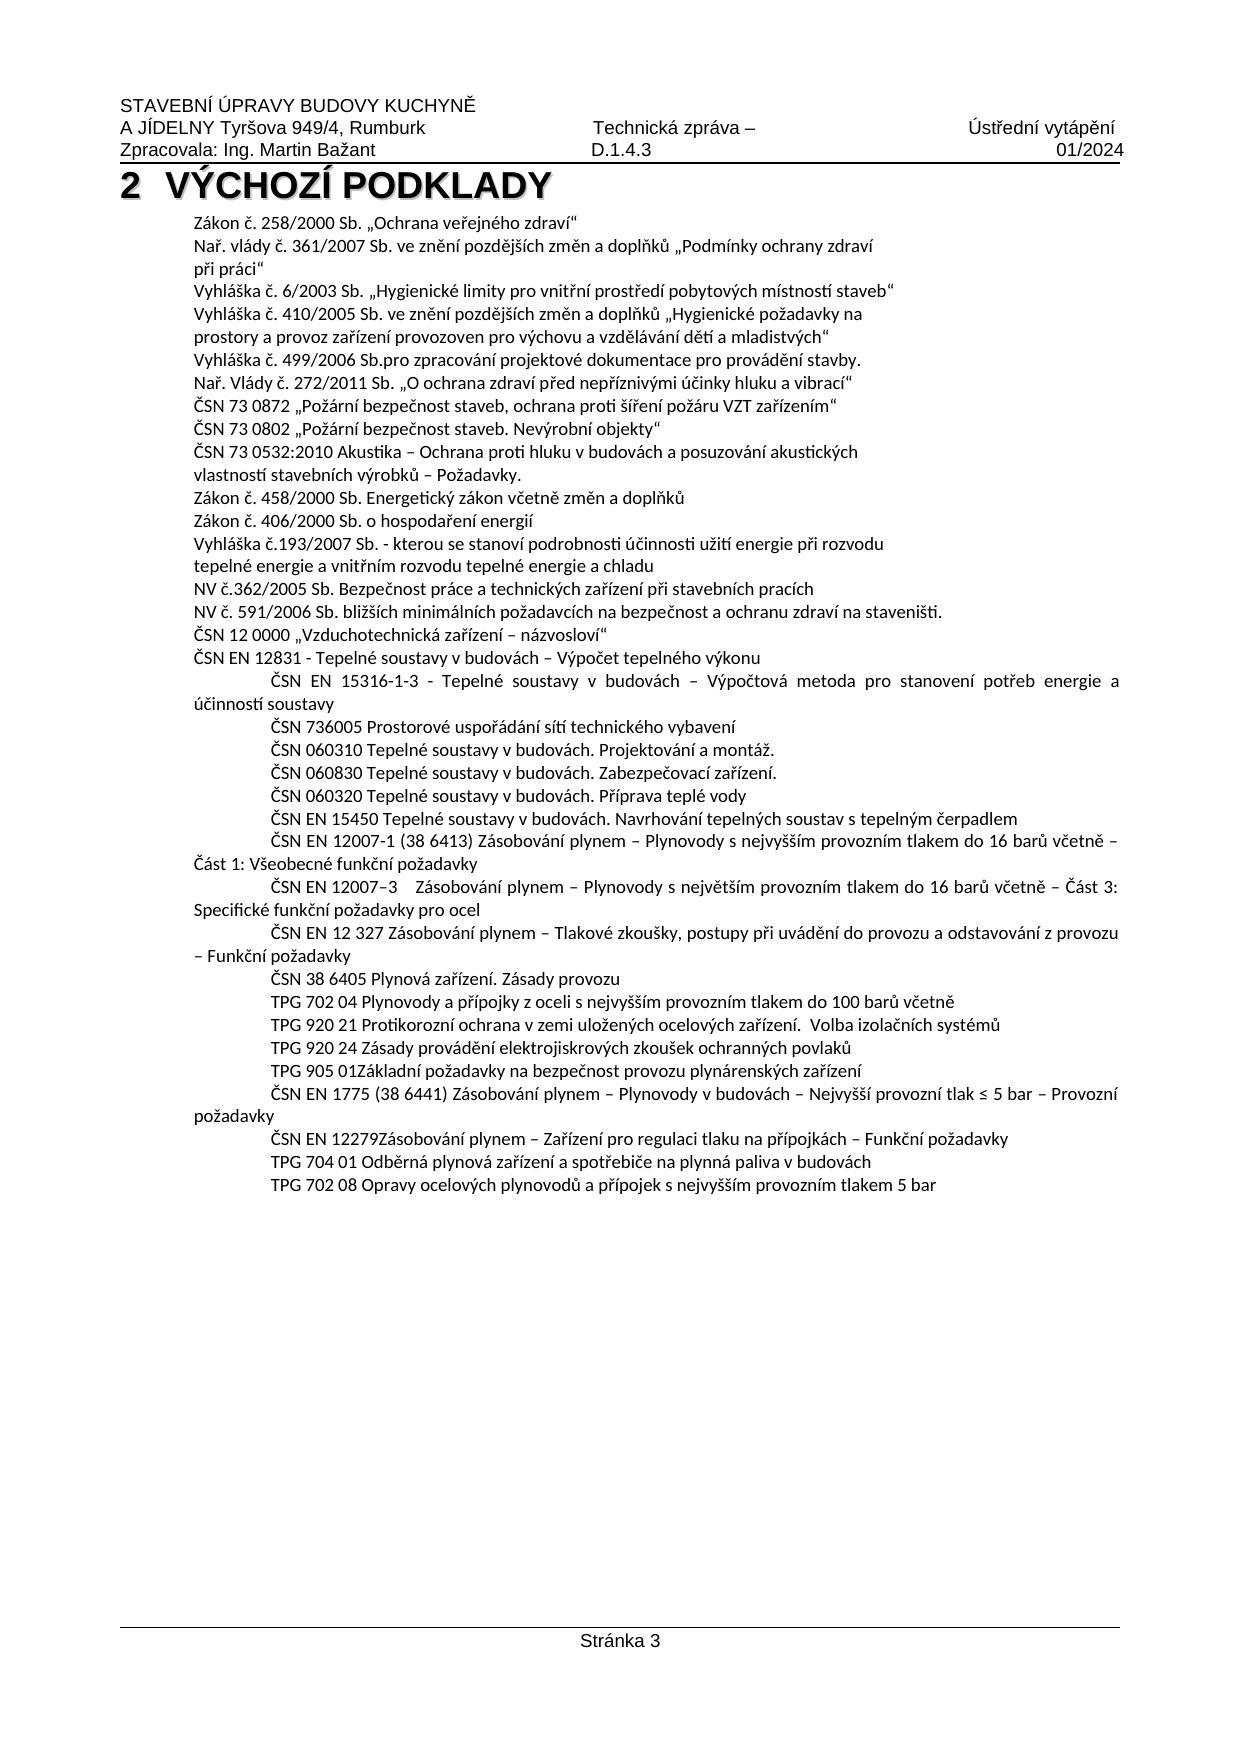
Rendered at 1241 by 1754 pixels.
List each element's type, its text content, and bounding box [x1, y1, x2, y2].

text Nař. vlády č. 361/2007 Sb. ve znění pozdějších změn a doplňků „Podmínky ochrany zdraví [120, 234, 1120, 257]
text TPG 920 24 Zásady provádění elektrojiskrových zkoušek ochranných povlaků [194, 1036, 1120, 1059]
text Nař. Vlády č. 272/2011 Sb. „O ochrana zdraví před nepříznivými účinky hluku a vibrací“ [120, 371, 1120, 394]
text NV č. 591/2006 Sb. bližších minimálních požadavcích na bezpečnost a ochranu zdraví na staveništi. [120, 601, 1120, 623]
text při práci“ [120, 257, 1120, 280]
text ČSN EN 12831 - Tepelné soustavy v budovách – Výpočet tepelného výkonu [120, 646, 1120, 669]
text Vyhláška č. 499/2006 Sb.pro zpracování projektové dokumentace pro provádění stavby. [120, 348, 1120, 371]
text ČSN EN 12007-1 (38 6413) Zásobování plynem – Plynovody s nejvyšším provozním tlakem do 16 barů včetně – Část 1: Všeobecné funkční požadavky [194, 830, 1120, 876]
text Zákon č. 406/2000 Sb. o hospodaření energií [120, 509, 1120, 532]
text TPG 702 08 Opravy ocelových plynovodů a přípojek s nejvyšším provozním tlakem 5 bar [194, 1173, 1120, 1196]
text ČSN 73 0802 „Požární bezpečnost staveb. Nevýrobní objekty“ [120, 417, 1120, 440]
text ČSN EN 12 327 Zásobování plynem – Tlakové zkoušky, postupy při uvádění do provozu a odstavování z provozu – Funkční požadavky [194, 921, 1120, 967]
text ČSN 73 0532:2010 Akustika – Ochrana proti hluku v budovách a posuzování akustických [120, 440, 1120, 463]
text ČSN 060310 Tepelné soustavy v budovách. Projektování a montáž. [194, 738, 1120, 761]
text NV č.362/2005 Sb. Bezpečnost práce a technických zařízení při stavebních pracích [120, 578, 1120, 601]
text prostory a provoz zařízení provozoven pro výchovu a vzdělávání dětí a mladistvých“ [120, 326, 1120, 348]
text ČSN EN 12279Zásobování plynem – Zařízení pro regulaci tlaku na přípojkách – Funkční požadavky [194, 1128, 1120, 1151]
text TPG 905 01Základní požadavky na bezpečnost provozu plynárenských zařízení [194, 1059, 1120, 1082]
text ČSN 73 0872 „Požární bezpečnost staveb, ochrana proti šíření požáru VZT zařízením“ [120, 394, 1120, 417]
text ČSN EN 12007–3 Zásobování plynem – Plynovody s největším provozním tlakem do 16 barů včetně – Část 3: Specifické funkční požadavky pro ocel [194, 876, 1120, 921]
text TPG 704 01 Odběrná plynová zařízení a spotřebiče na plynná paliva v budovách [194, 1151, 1120, 1173]
text Vyhláška č. 410/2005 Sb. ve znění pozdějších změn a doplňků „Hygienické požadavky na [120, 303, 1120, 326]
text ČSN EN 15316-1-3 - Tepelné soustavy v budovách – Výpočtová metoda pro stanovení potřeb energie a účinností soustavy [194, 669, 1120, 715]
text ČSN 060320 Tepelné soustavy v budovách. Příprava teplé vody [194, 784, 1120, 807]
text Zákon č. 458/2000 Sb. Energetický zákon včetně změn a doplňků [120, 486, 1120, 509]
text Vyhláška č. 6/2003 Sb. „Hygienické limity pro vnitřní prostředí pobytových místností staveb“ [120, 280, 1120, 303]
text ČSN 060830 Tepelné soustavy v budovách. Zabezpečovací zařízení. [194, 761, 1120, 784]
subtitle Výchozí podklady [120, 164, 1120, 207]
text ČSN EN 15450 Tepelné soustavy v budovách. Navrhování tepelných soustav s tepelným čerpadlem [194, 807, 1120, 830]
text ČSN EN 1775 (38 6441) Zásobování plynem – Plynovody v budovách – Nejvyšší provozní tlak ≤ 5 bar – Provozní požadavky [194, 1082, 1120, 1128]
text ČSN 38 6405 Plynová zařízení. Zásady provozu [194, 967, 1120, 990]
text Zákon č. 258/2000 Sb. „Ochrana veřejného zdraví“ [120, 211, 1120, 234]
text TPG 920 21 Protikorozní ochrana v zemi uložených ocelových zařízení. Volba izolačních systémů [194, 1013, 1120, 1036]
text tepelné energie a vnitřním rozvodu tepelné energie a chladu [120, 555, 1120, 578]
text vlastností stavebních výrobků – Požadavky. [120, 463, 1120, 486]
text TPG 702 04 Plynovody a přípojky z oceli s nejvyšším provozním tlakem do 100 barů včetně [194, 990, 1120, 1013]
text ČSN 736005 Prostorové uspořádání sítí technického vybavení [194, 715, 1120, 738]
text ČSN 12 0000 „Vzduchotechnická zařízení – názvosloví“ [120, 623, 1120, 646]
text Vyhláška č.193/2007 Sb. - kterou se stanoví podrobnosti účinnosti užití energie při rozvodu [120, 532, 1120, 555]
